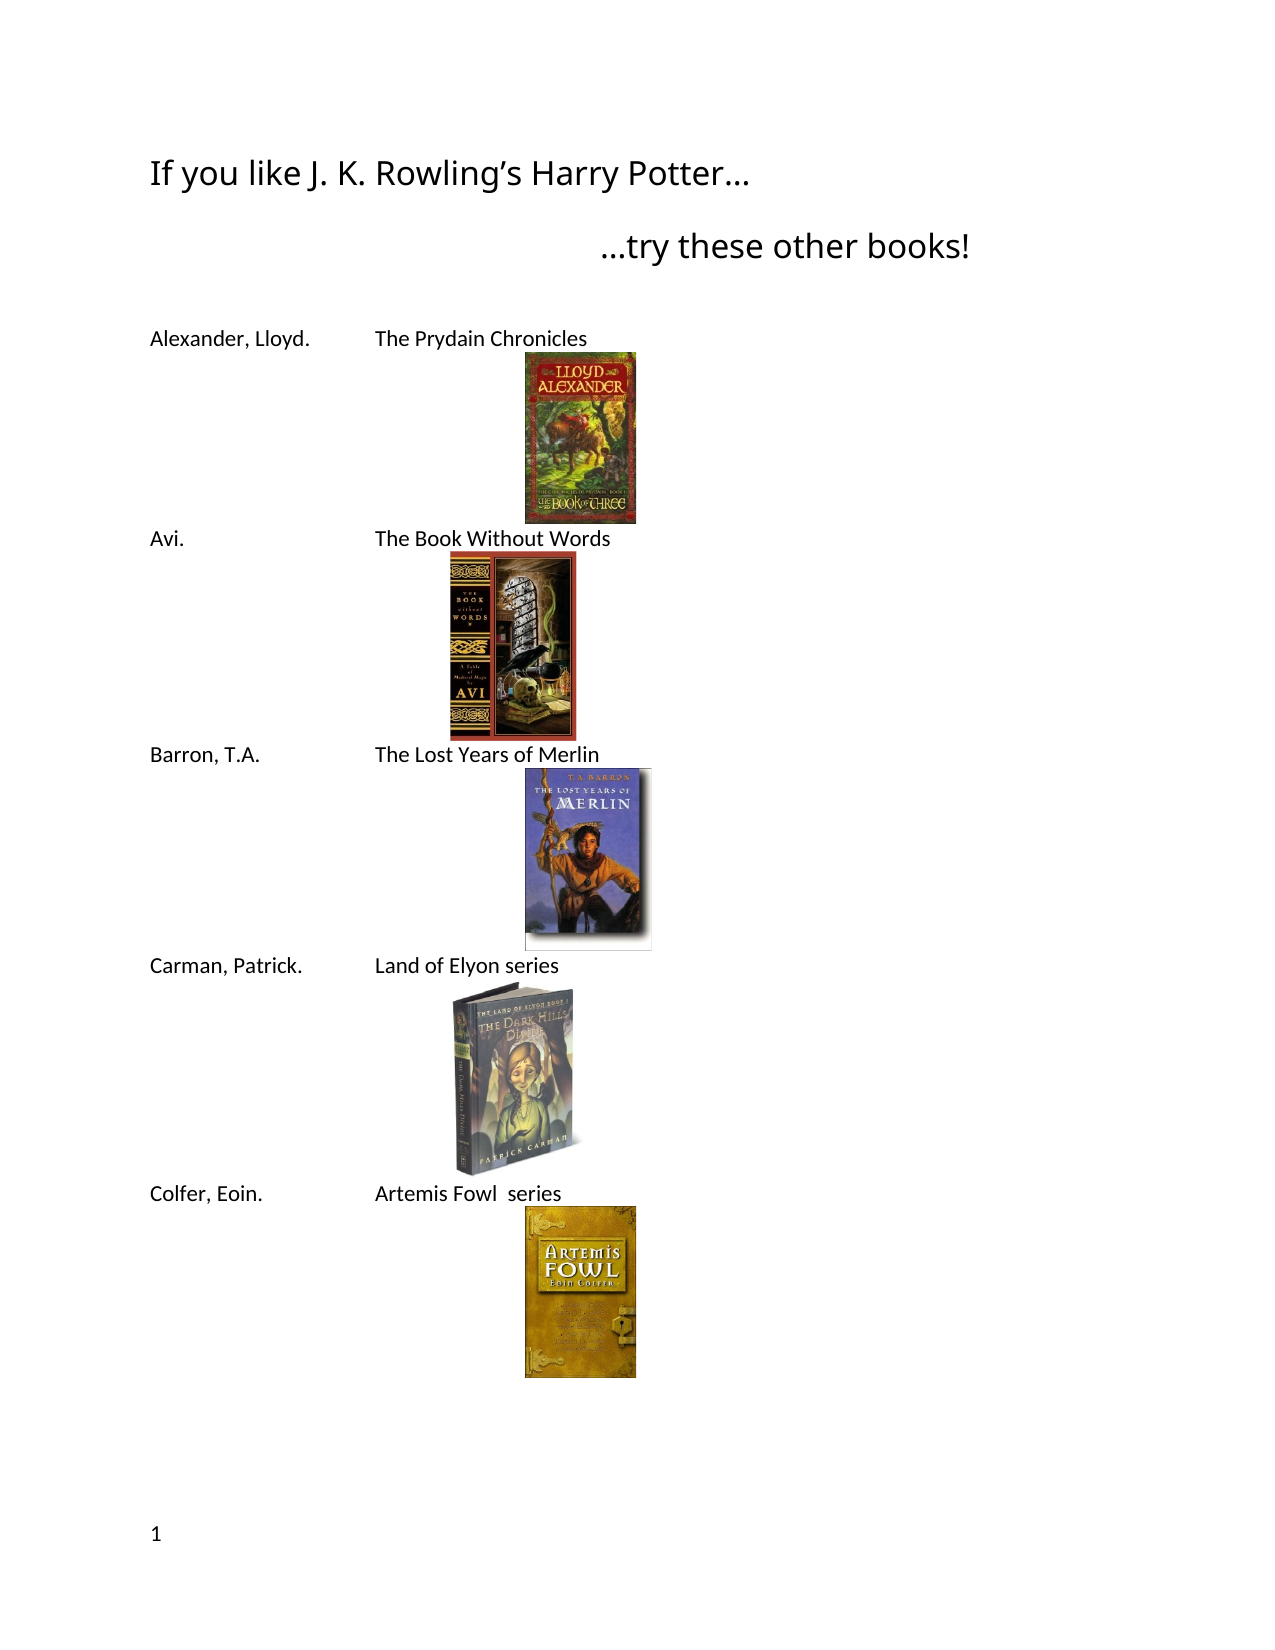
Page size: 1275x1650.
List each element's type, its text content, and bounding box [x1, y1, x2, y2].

picture [525, 1206, 637, 1378]
picture [450, 551, 577, 741]
text Carman, Patrick. Land of Elyon series [150, 951, 1125, 979]
text If you like J. K. Rowling’s Harry Potter… [150, 150, 1125, 195]
picture [525, 352, 637, 524]
text Alexander, Lloyd. The Prydain Chronicles [150, 324, 1125, 352]
text …try these other books! [150, 223, 1125, 268]
text Colfer, Eoin. Artemis Fowl series [150, 1179, 1125, 1207]
picture [450, 978, 588, 1179]
picture [525, 768, 652, 951]
text Avi. The Book Without Words [150, 524, 1125, 552]
text Barron, T.A. The Lost Years of Merlin [150, 741, 1125, 768]
